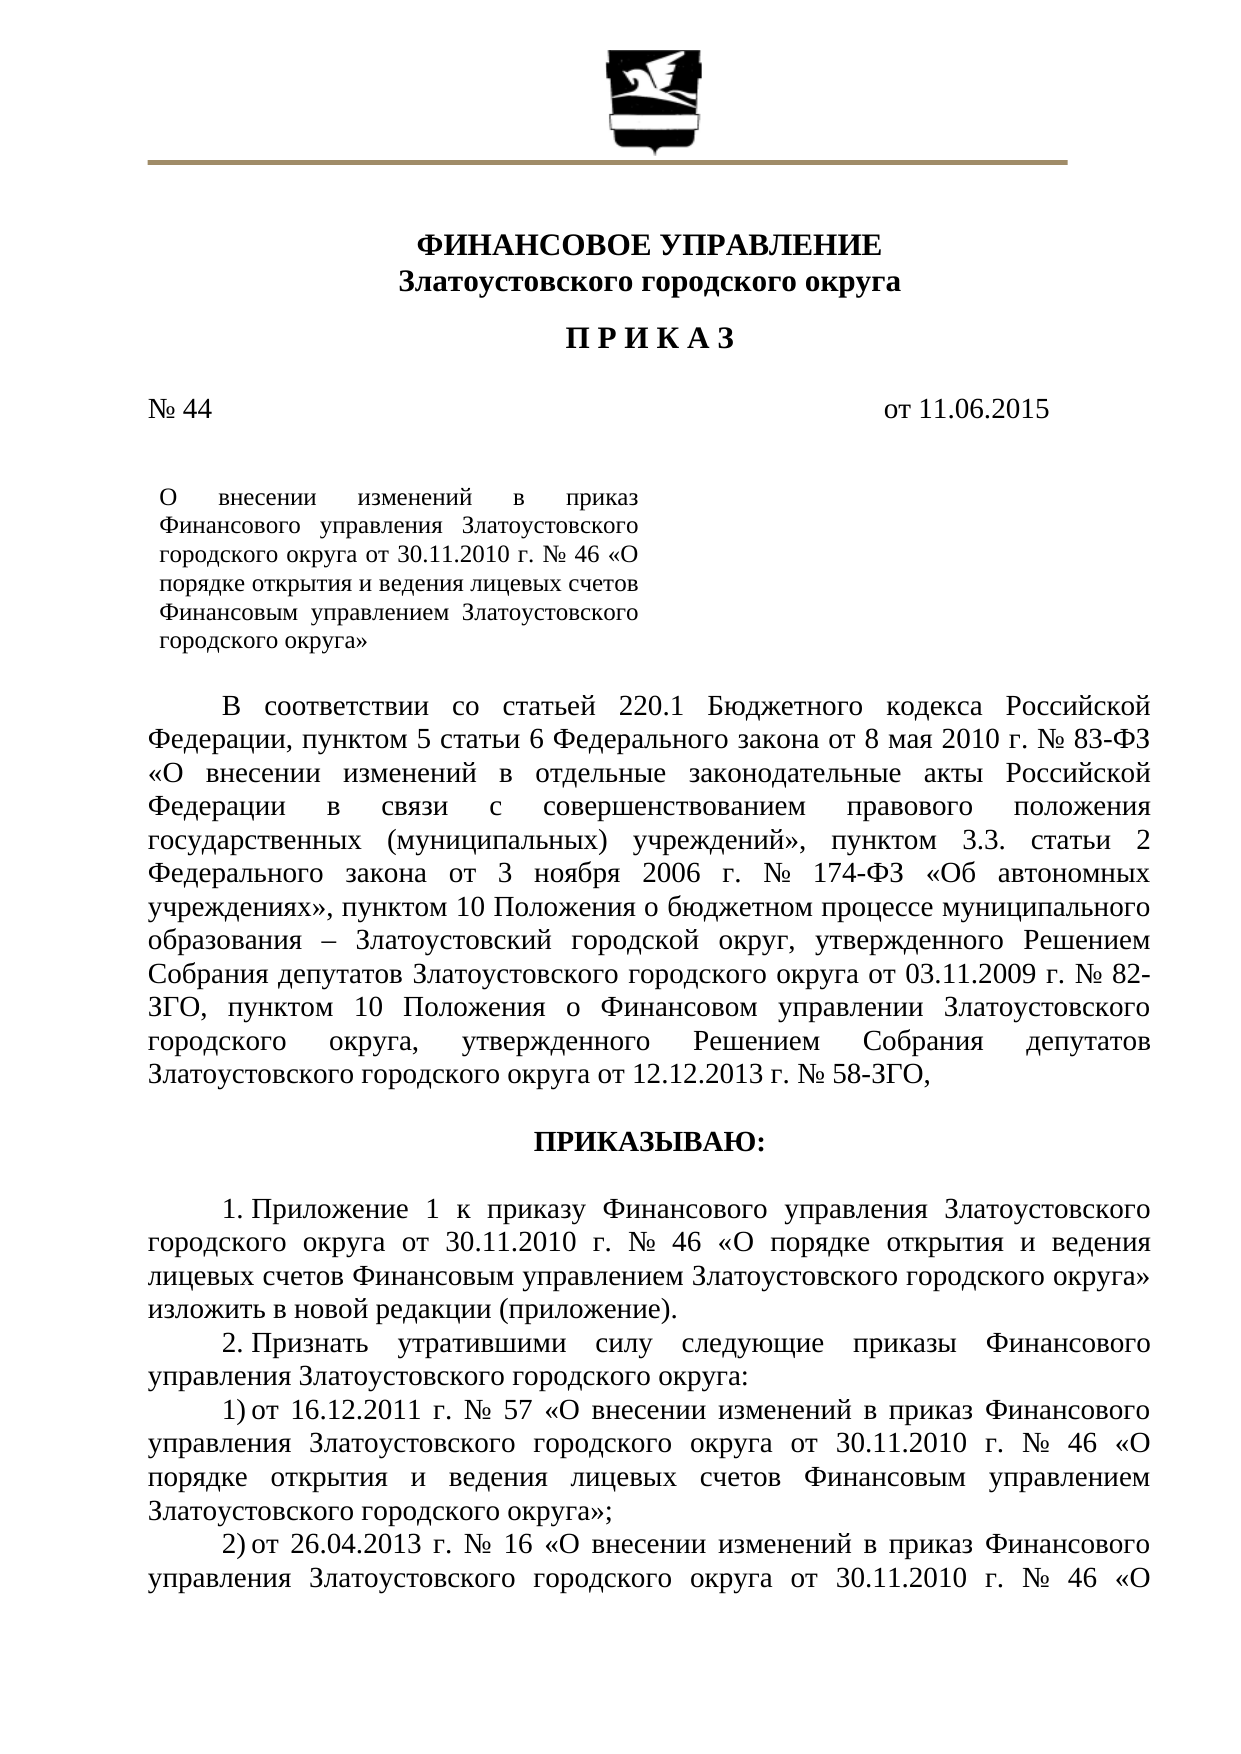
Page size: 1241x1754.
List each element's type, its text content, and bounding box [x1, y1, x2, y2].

text В соответствии со статьей 220.1 Бюджетного кодекса Российской Федерации, пунктом 5 статьи 6 Федерального закона от 8 мая 2010 г. № 83-ФЗ «О внесении изменений в отдельные законодательные акты Российской Федерации в связи с совершенствованием правового положения государственных (муниципальных) учреждений», пунктом 3.3. статьи 2 Федерального закона от 3 ноября 2006 г. № 174-ФЗ «Об автономных учреждениях», пунктом 10 Положения о бюджетном процессе муниципального образования – Златоустовский городской округ, утвержденного Решением Собрания депутатов Златоустовского городского округа от 03.11.2009 г. № 82-ЗГО, пунктом 10 Положения о Финансовом управлении Златоустовского городского округа, утвержденного Решением Собрания депутатов Златоустовского городского округа от 12.12.2013 г. № 58-ЗГО, [148, 688, 1152, 1090]
list Приложение 1 к приказу Финансового управления Златоустовского городского округа от 30.11.2010 г. № 46 «О порядке открытия и ведения лицевых счетов Финансовым управлением Златоустовского городского округа» изложить в новой редакции (приложение). [148, 1191, 1152, 1325]
subtitle Златоустовского городского округа [148, 262, 1152, 298]
text ПРИКАЗЫВАЮ: [148, 1124, 1152, 1157]
list Признать утратившими силу следующие приказы Финансового управления Златоустовского городского округа: [148, 1325, 1152, 1392]
subtitle ФИНАНСОВОЕ УПРАВЛЕНИЕ [148, 226, 1152, 262]
subtitle П Р И К А З [148, 320, 1152, 356]
list от 16.12.2011 г. № 57 «О внесении изменений в приказ Финансового управления Златоустовского городского округа от 30.11.2010 г. № 46 «О порядке открытия и ведения лицевых счетов Финансовым управлением Златоустовского городского округа»; [148, 1392, 1152, 1526]
picture [605, 50, 702, 156]
table_header О внесении изменений в приказ Финансового управления Златоустовского городского округа от 30.11.2010 г. № 46 «О порядке открытия и ведения лицевых счетов Финансовым управлением Златоустовского городского округа» [148, 482, 650, 654]
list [148, 1526, 1152, 1593]
text № 44 от 11.06.2015 [148, 391, 1152, 425]
